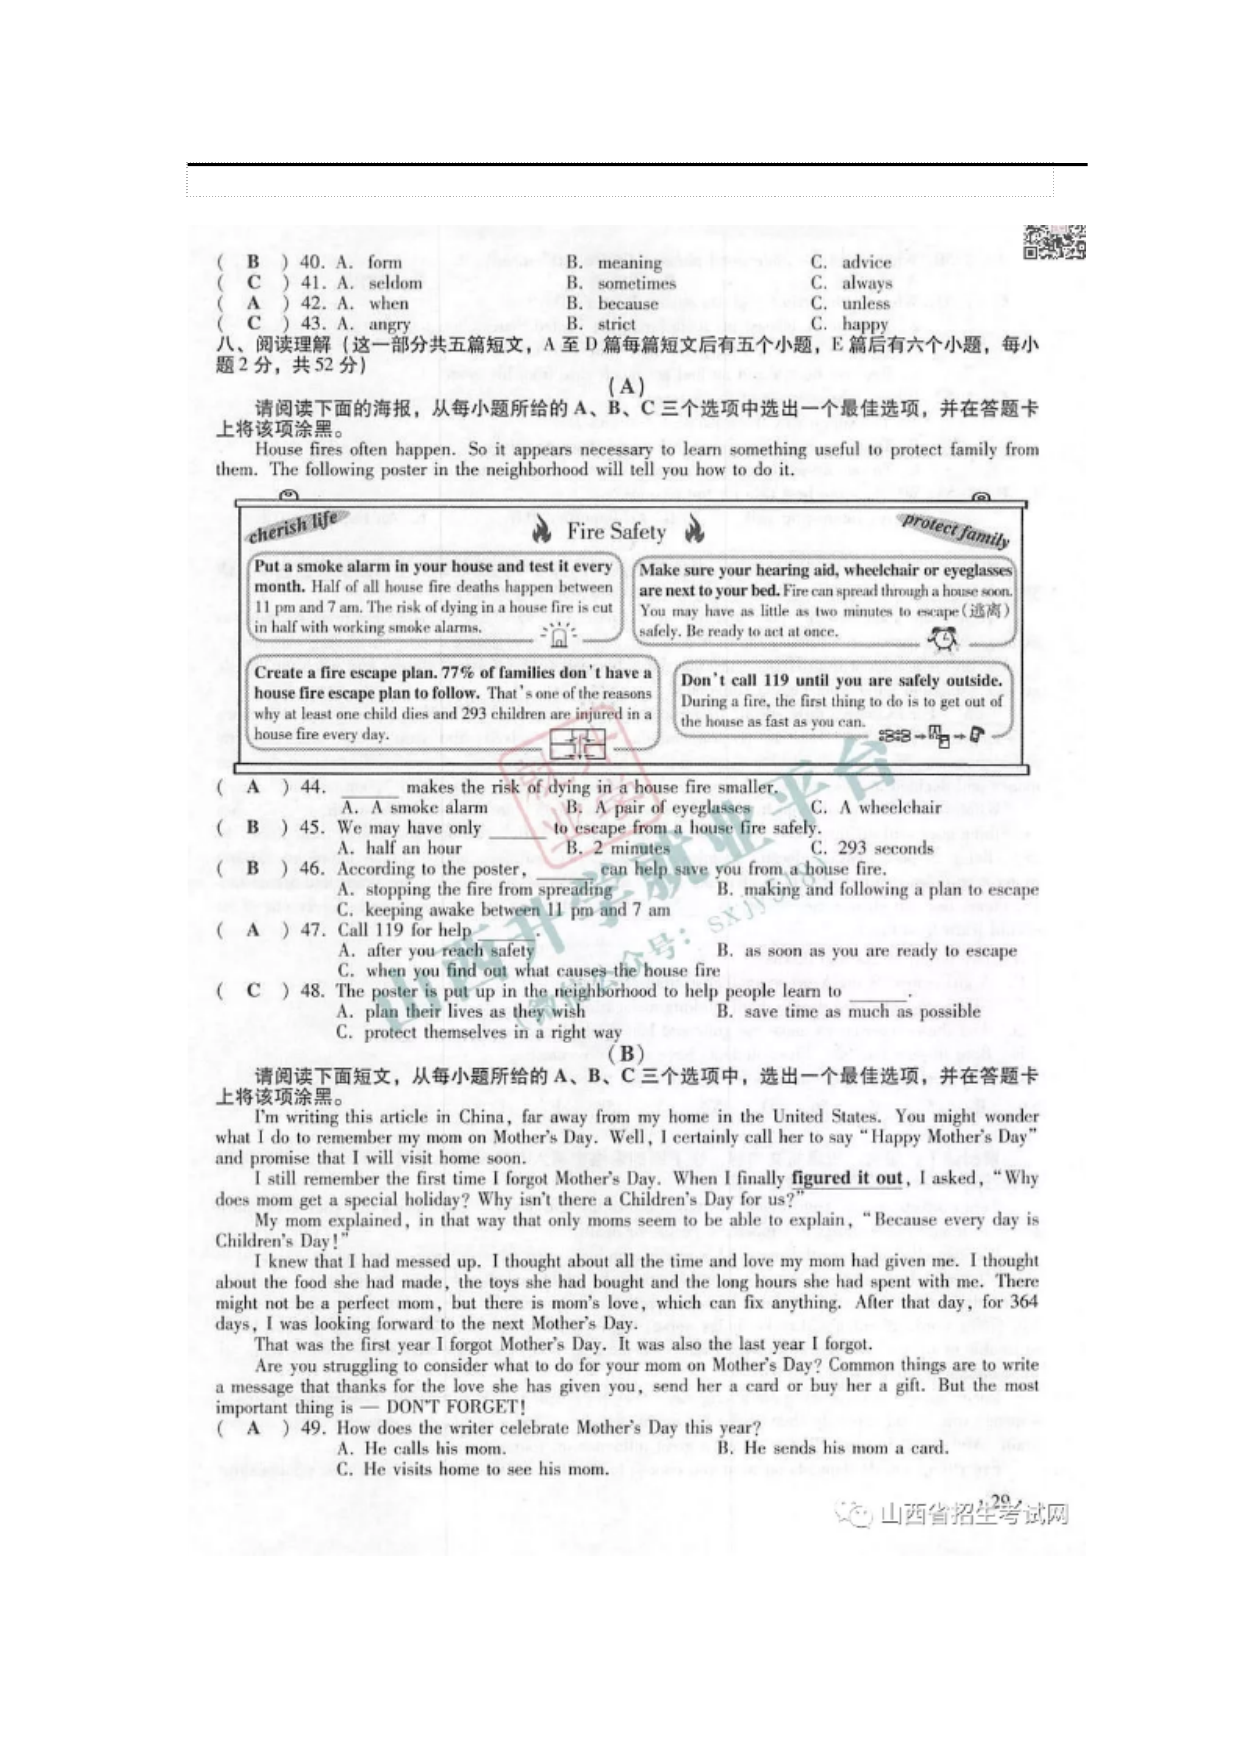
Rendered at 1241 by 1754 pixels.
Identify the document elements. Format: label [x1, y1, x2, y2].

picture [187, 225, 1086, 1556]
